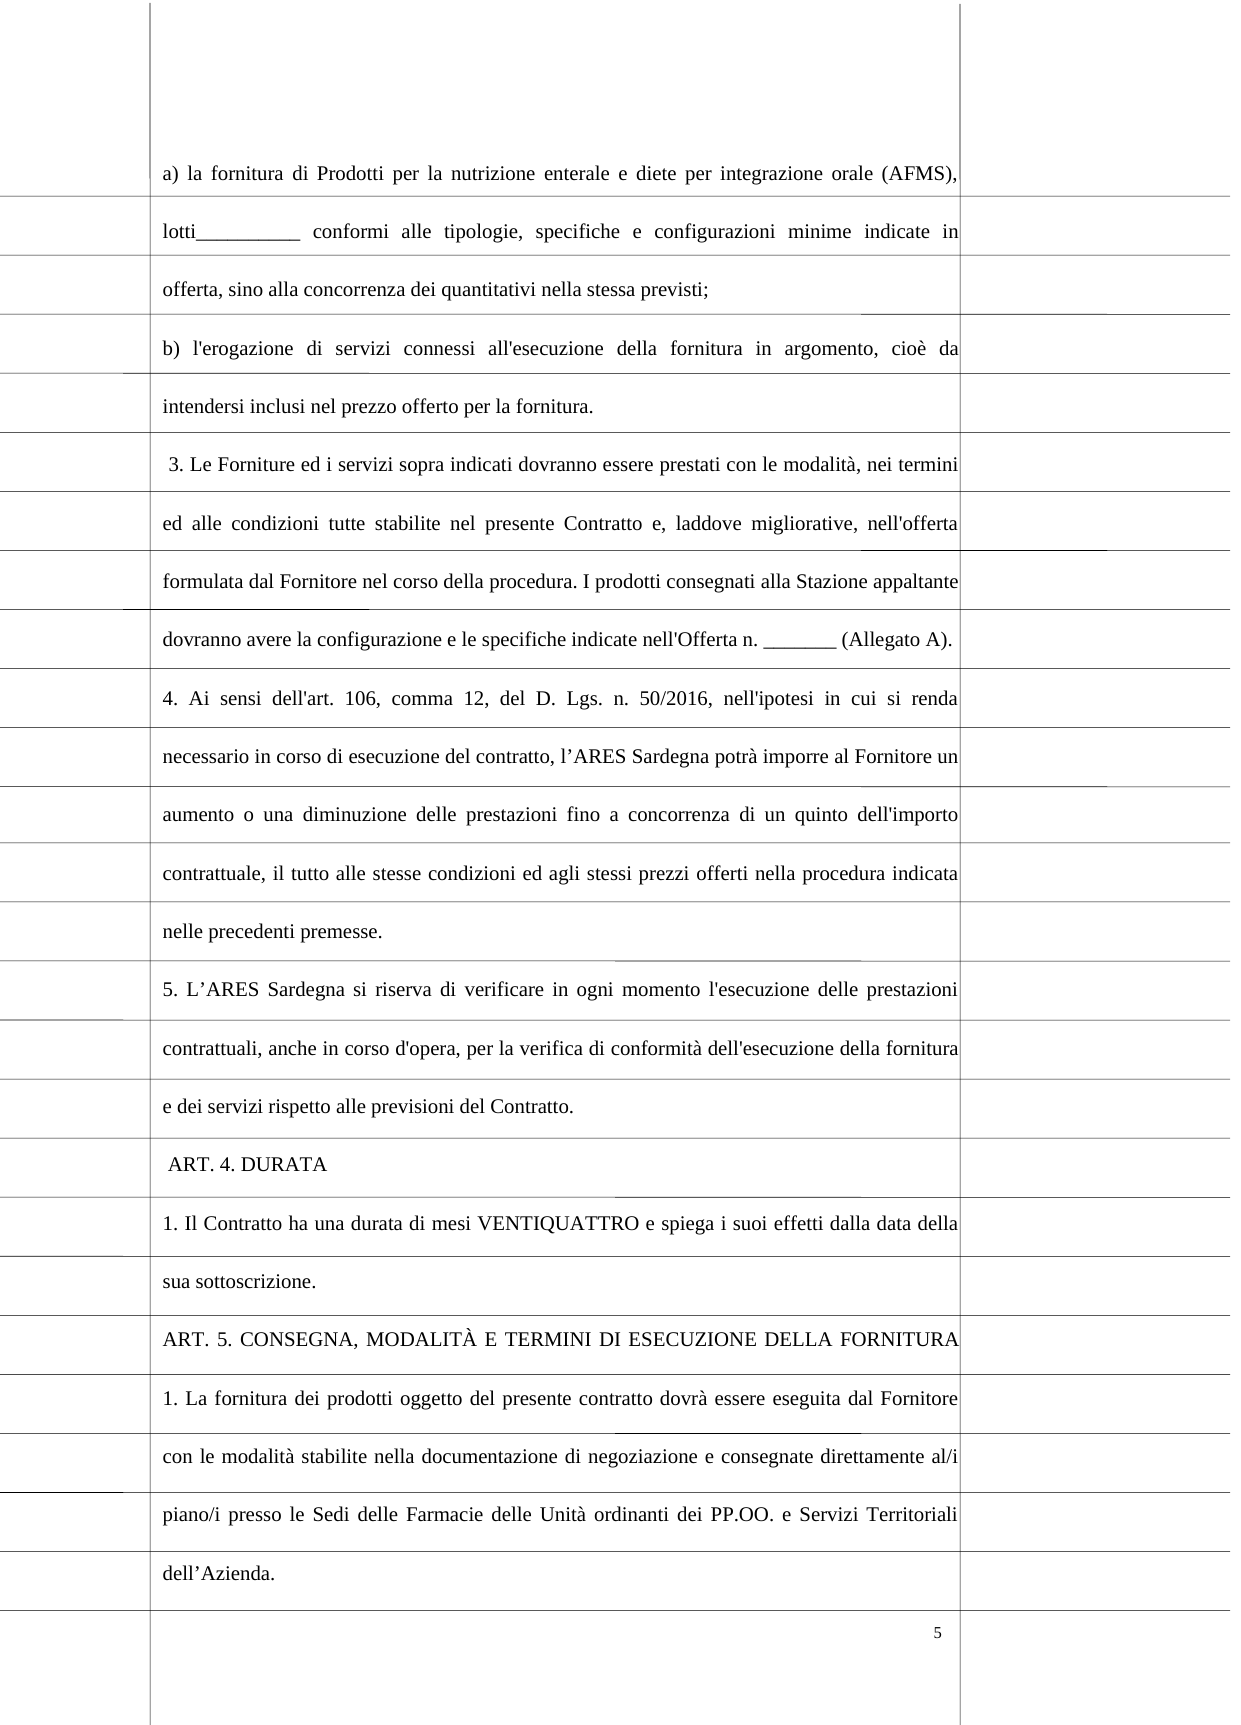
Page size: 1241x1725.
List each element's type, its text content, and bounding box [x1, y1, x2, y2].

text ART. 5. CONSEGNA, MODALITÀ E TERMINI DI ESECUZIONE DELLA FORNITURA 1. La fornitura dei prodotti oggetto del presente contratto dovrà essere eseguita dal Fornitore con le modalità stabilite nella documentazione di negoziazione e consegnate direttamente al/i piano/i presso le Sedi delle Farmacie delle Unità ordinanti dei PP.OO. e Servizi Territoriali dell’Azienda. [162, 1300, 960, 1592]
text 4. Ai sensi dell'art. 106, comma 12, del D. Lgs. n. 50/2016, nell'ipotesi in cui si renda necessario in corso di esecuzione del contratto, l’ARES Sardegna potrà imporre al Fornitore un aumento o una diminuzione delle prestazioni fino a concorrenza di un quinto dell'importo contrattuale, il tutto alle stesse condizioni ed agli stessi prezzi offerti nella procedura indicata nelle precedenti premesse. [162, 658, 960, 950]
text b) l'erogazione di servizi connessi all'esecuzione della fornitura in argomento, cioè da intendersi inclusi nel prezzo offerto per la fornitura. [162, 308, 960, 425]
text 1. Il Contratto ha una durata di mesi VENTIQUATTRO e spiega i suoi effetti dalla data della sua sottoscrizione. [162, 1183, 960, 1300]
text ART. 4. DURATA [162, 1125, 960, 1183]
text 3. Le Forniture ed i servizi sopra indicati dovranno essere prestati con le modalità, nei termini ed alle condizioni tutte stabilite nel presente Contratto e, laddove migliorative, nell'offerta formulata dal Fornitore nel corso della procedura. I prodotti consegnati alla Stazione appaltante dovranno avere la configurazione e le specifiche indicate nell'Offerta n. _______ (Allegato A). [162, 425, 960, 658]
text 5. L’ARES Sardegna si riserva di verificare in ogni momento l'esecuzione delle prestazioni contrattuali, anche in corso d'opera, per la verifica di conformità dell'esecuzione della fornitura e dei servizi rispetto alle previsioni del Contratto. [162, 950, 960, 1125]
text a) la fornitura di Prodotti per la nutrizione enterale e diete per integrazione orale (AFMS), lotti__________ conformi alle tipologie, specifiche e configurazioni minime indicate in offerta, sino alla concorrenza dei quantitativi nella stessa previsti; [162, 133, 960, 308]
